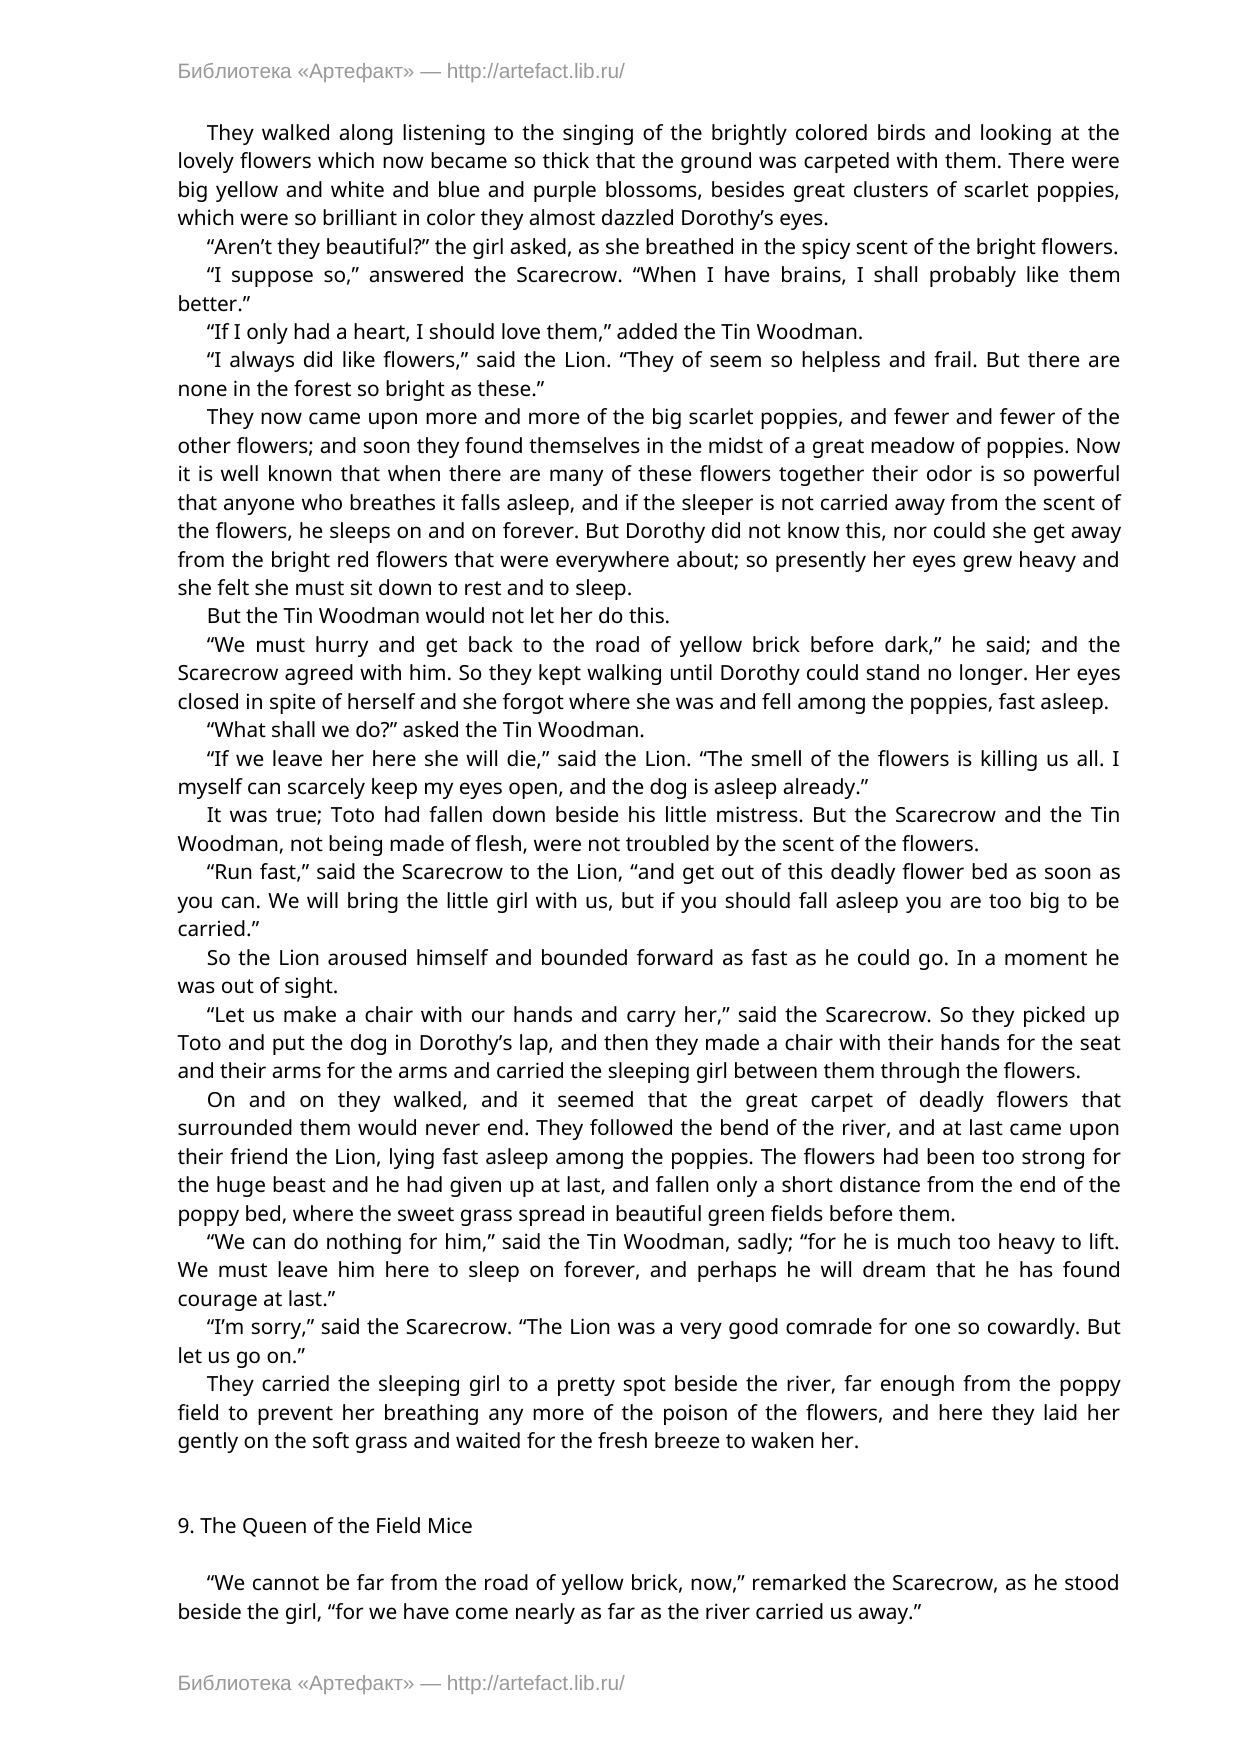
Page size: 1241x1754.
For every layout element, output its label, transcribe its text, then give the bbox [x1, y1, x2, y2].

text They now came upon more and more of the big scarlet poppies, and fewer and fewer of the other flowers; and soon they found themselves in the midst of a great meadow of poppies. Now it is well known that when there are many of these flowers together their odor is so powerful that anyone who breathes it falls asleep, and if the sleeper is not carried away from the scent of the flowers, he sleeps on and on forever. But Dorothy did not know this, nor could she get away from the bright red flowers that were everywhere about; so presently her eyes grew heavy and she felt she must sit down to rest and to sleep. [177, 402, 1122, 602]
text “We can do nothing for him,” said the Tin Woodman, sadly; “for he is much too heavy to lift. We must leave him here to sleep on forever, and perhaps he will dream that he has found courage at last.” [177, 1227, 1122, 1312]
text They carried the sleeping girl to a pretty spot beside the river, far enough from the poppy field to prevent her breathing any more of the poison of the flowers, and here they laid her gently on the soft grass and waited for the fresh breeze to waken her. [177, 1369, 1122, 1455]
text “We cannot be far from the road of yellow brick, now,” remarked the Scarecrow, as he stood beside the girl, “for we have come nearly as far as the river carried us away.” [177, 1568, 1122, 1625]
text “If I only had a heart, I should love them,” added the Tin Woodman. [177, 317, 1122, 346]
text “What shall we do?” asked the Tin Woodman. [177, 715, 1122, 744]
text It was true; Toto had fallen down beside his little mistress. But the Scarecrow and the Tin Woodman, not being made of flesh, were not troubled by the scent of the flowers. [177, 801, 1122, 857]
text “I’m sorry,” said the Scarecrow. “The Lion was a very good comrade for one so cowardly. But let us go on.” [177, 1312, 1122, 1369]
text So the Lion aroused himself and bounded forward as fast as he could go. In a moment he was out of sight. [177, 943, 1122, 1000]
subtitle 9. The Queen of the Field Mice [177, 1512, 1122, 1540]
text They walked along listening to the singing of the brightly colored birds and looking at the lovely flowers which now became so thick that the ground was carpeted with them. There were big yellow and white and blue and purple blossoms, besides great clusters of scarlet poppies, which were so brilliant in color they almost dazzled Dorothy’s eyes. [177, 118, 1122, 232]
text “I always did like flowers,” said the Lion. “They of seem so helpless and frail. But there are none in the forest so bright as these.” [177, 346, 1122, 402]
text “Aren’t they beautiful?” the girl asked, as she breathed in the spicy scent of the bright flowers. [177, 232, 1122, 260]
text But the Tin Woodman would not let her do this. [177, 602, 1122, 630]
text “Run fast,” said the Scarecrow to the Lion, “and get out of this deadly flower bed as soon as you can. We will bring the little girl with us, but if you should fall asleep you are too big to be carried.” [177, 857, 1122, 943]
text On and on they walked, and it seemed that the great carpet of deadly flowers that surrounded them would never end. They followed the bend of the river, and at last came upon their friend the Lion, lying fast asleep among the poppies. The flowers had been too strong for the huge beast and he had given up at last, and fallen only a short distance from the end of the poppy bed, where the sweet grass spread in beautiful green fields before them. [177, 1085, 1122, 1227]
text “I suppose so,” answered the Scarecrow. “When I have brains, I shall probably like them better.” [177, 260, 1122, 317]
text “We must hurry and get back to the road of yellow brick before dark,” he said; and the Scarecrow agreed with him. So they kept walking until Dorothy could stand no longer. Her eyes closed in spite of herself and she forgot where she was and fell among the poppies, fast asleep. [177, 630, 1122, 715]
text “If we leave her here she will die,” said the Lion. “The smell of the flowers is killing us all. I myself can scarcely keep my eyes open, and the dog is asleep already.” [177, 744, 1122, 801]
text “Let us make a chair with our hands and carry her,” said the Scarecrow. So they picked up Toto and put the dog in Dorothy’s lap, and then they made a chair with their hands for the seat and their arms for the arms and carried the sleeping girl between them through the flowers. [177, 1000, 1122, 1085]
